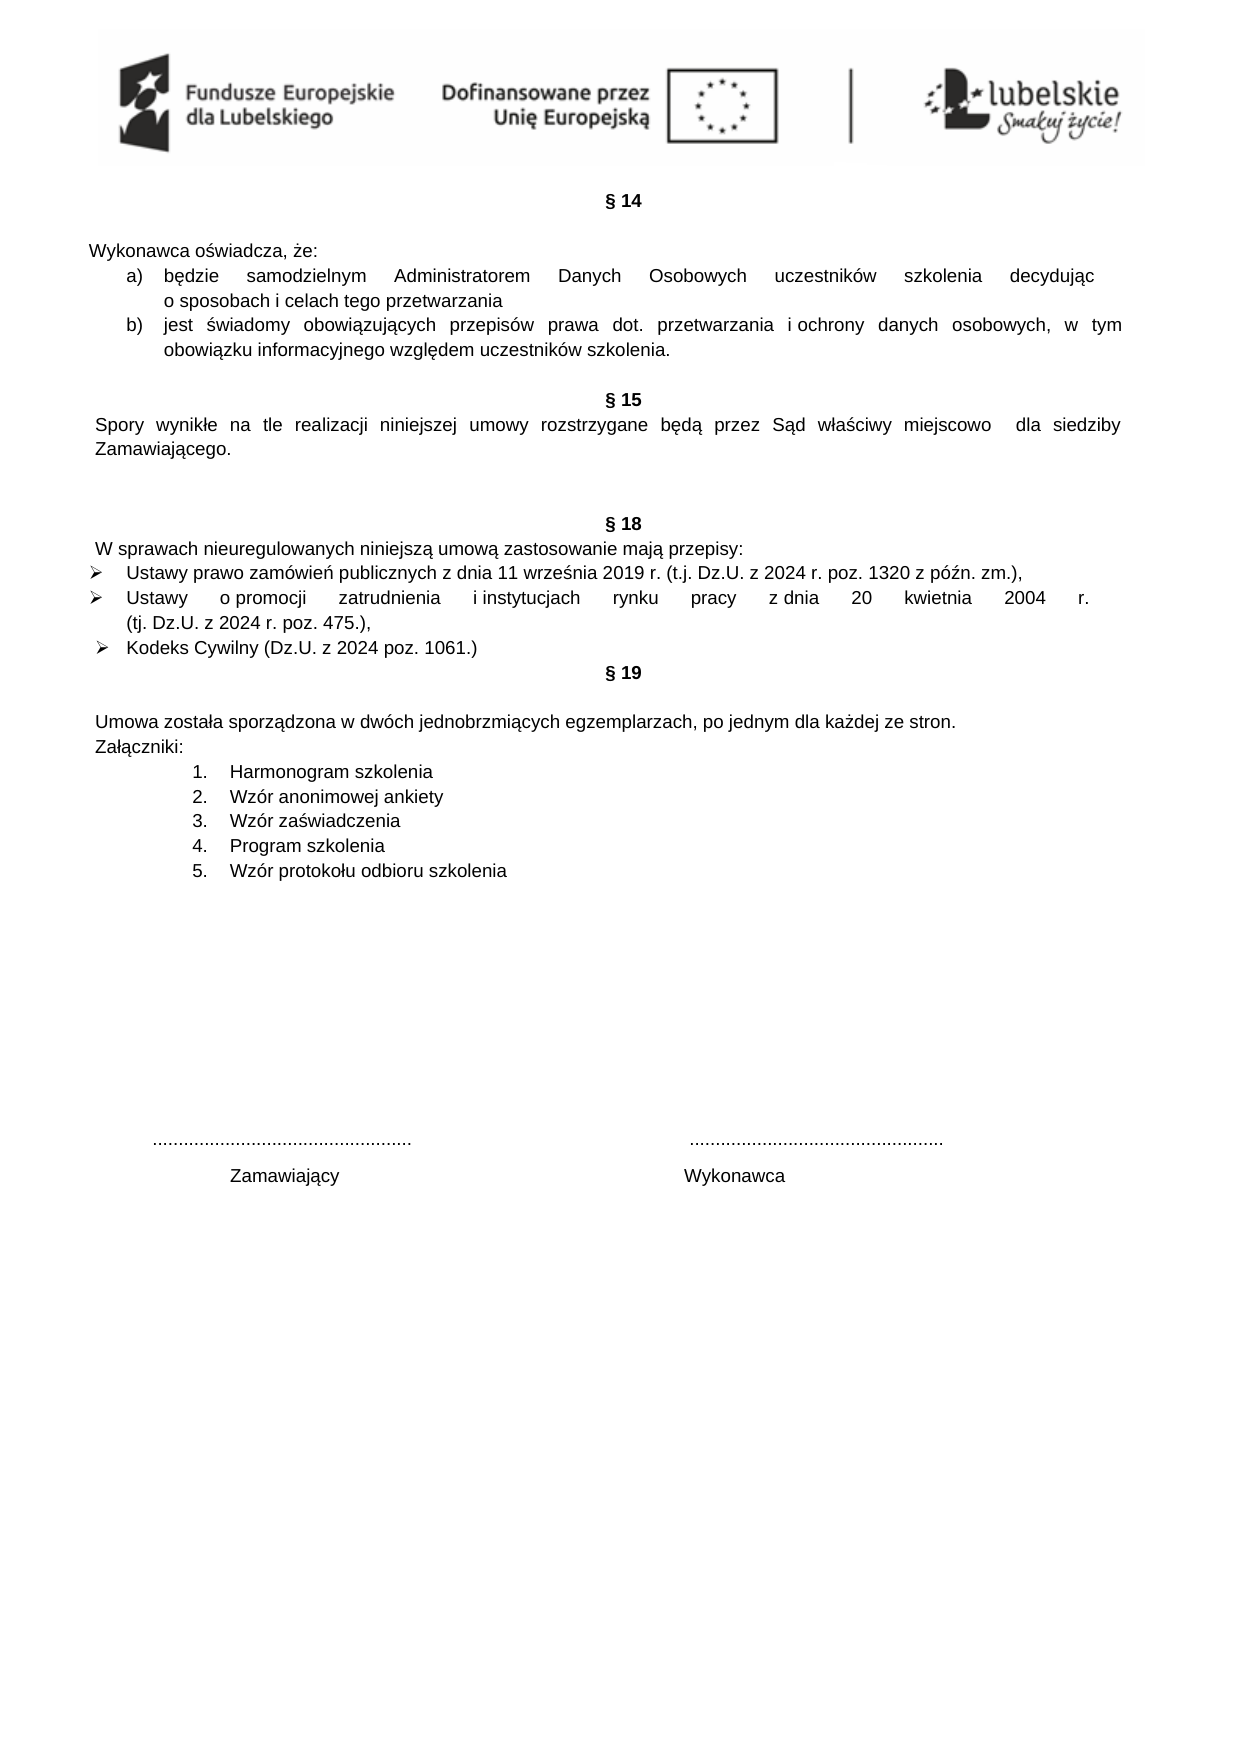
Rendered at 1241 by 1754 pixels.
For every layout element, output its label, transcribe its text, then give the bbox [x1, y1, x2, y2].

text Spory wynikłe na tle realizacji niniejszej umowy rozstrzygane będą przez Sąd właściwy miejscowo dla siedziby Zamawiającego. [95, 413, 1122, 460]
text Zamawiający Wykonawca [95, 1165, 1122, 1187]
text .................................................. ................................................. [95, 1128, 1152, 1149]
text § 14 [95, 190, 1152, 212]
text § 19 [95, 662, 1152, 683]
list Ustawy o promocji zatrudnienia i instytucjach rynku pracy z dnia 20 kwietnia 2004 r. (tj. Dz.U. z 2024 r. poz. 475.), [89, 587, 1122, 633]
text Umowa została sporządzona w dwóch jednobrzmiących egzemplarzach, po jednym dla każdej ze stron. [95, 711, 1152, 733]
list Wzór zaświadczenia [192, 810, 1152, 832]
list Wzór protokołu odbioru szkolenia [192, 860, 1152, 881]
list będzie samodzielnym Administratorem Danych Osobowych uczestników szkolenia decydując o sposobach i celach tego przetwarzania [126, 264, 1122, 311]
text Wykonawca oświadcza, że: [89, 240, 1122, 261]
list Program szkolenia [192, 835, 1152, 857]
text § 18 [95, 512, 1152, 534]
list Harmonogram szkolenia [192, 761, 1152, 782]
list Wzór anonimowej ankiety [192, 786, 1152, 807]
text § 15 [95, 388, 1152, 410]
list Kodeks Cywilny (Dz.U. z 2024 poz. 1061.) [95, 637, 1152, 658]
text Załączniki: [95, 736, 1152, 757]
text W sprawach nieuregulowanych niniejszą umową zastosowanie mają przepisy: [95, 537, 1152, 559]
list jest świadomy obowiązujących przepisów prawa dot. przetwarzania i ochrony danych osobowych, w tym obowiązku informacyjnego względem uczestników szkolenia. [126, 314, 1122, 361]
picture [94, 29, 1146, 166]
list Ustawy prawo zamówień publicznych z dnia 11 września 2019 r. (t.j. Dz.U. z 2024 r. poz. 1320 z późn. zm.), [89, 562, 673, 584]
